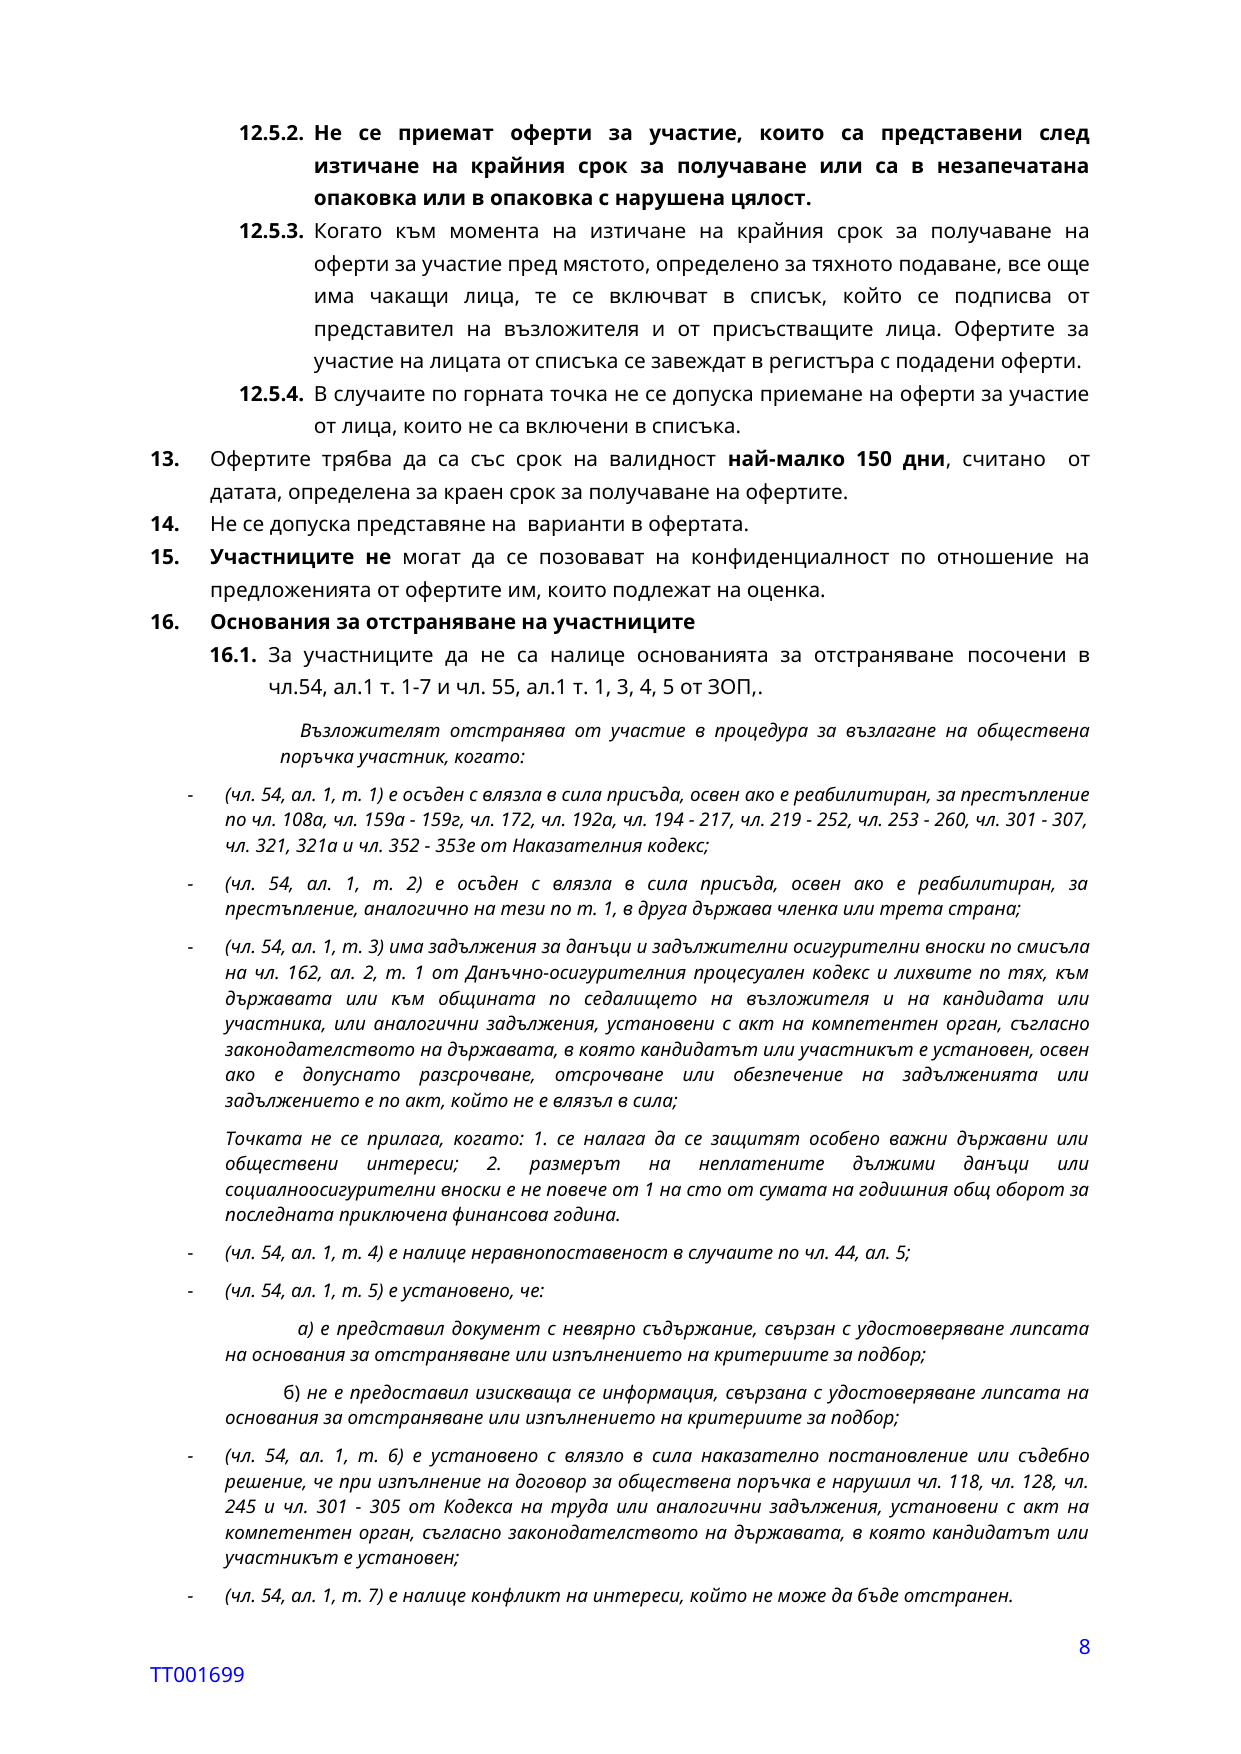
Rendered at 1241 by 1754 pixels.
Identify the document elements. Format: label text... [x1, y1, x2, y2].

list Когато към момента на изтичане на крайния срок за получаване на оферти за участие пред мястото, определено за тяхното подаване, все още има чакащи лица, те се включват в списък, който се подписва от представител на възложителя и от присъстващите лица. Офертите за участие на лицата от списъка се завеждат в регистъра с подадени оферти. [239, 216, 1090, 375]
list Офертите трябва да са със срок на валидност най-малко 150 дни, считано от датата, определена за краен срок за получаване на офертите. [150, 444, 1090, 505]
list б) не е предоставил изискваща се информация, свързана с удостоверяване липсата на основания за отстраняване или изпълнението на критериите за подбор; [225, 1379, 1090, 1430]
list Точката не се прилага, когато: 1. се налага да се защитят особено важни държавни или обществени интереси; 2. размерът на неплатените дължими данъци или социалноосигурителни вноски е не повече от 1 на сто от сумата на годишния общ оборот за последната приключена финансова година. [225, 1125, 1090, 1227]
list (чл. 54, ал. 1, т. 4) е налице неравнопоставеност в случаите по чл. 44, ал. 5; [187, 1239, 1090, 1265]
list (чл. 54, ал. 1, т. 5) е установено, че: [187, 1277, 1090, 1303]
list Не се допуска представяне на варианти в офертата. [150, 509, 1090, 538]
list Не се приемат оферти за участие, които са представени след изтичане на крайния срок за получаване или са в незапечатана опаковка или в опаковка с нарушена цялост. [239, 118, 1090, 212]
list За участниците да не са налице основанията за отстраняване посочени в чл.54, ал.1 т. 1-7 и чл. 55, ал.1 т. 1, 3, 4, 5 от ЗОП,. [209, 640, 1090, 701]
list (чл. 54, ал. 1, т. 6) е установено с влязло в сила наказателно постановление или съдебно решение, че при изпълнение на договор за обществена поръчка е нарушил чл. 118, чл. 128, чл. 245 и чл. 301 - 305 от Кодекса на труда или аналогични задължения, установени с акт на компетентен орган, съгласно законодателството на държавата, в която кандидатът или участникът е установен; [187, 1443, 1090, 1570]
list (чл. 54, ал. 1, т. 3) има задължения за данъци и задължителни осигурителни вноски по смисъла на чл. 162, ал. 2, т. 1 от Данъчно-осигурителния процесуален кодекс и лихвите по тях, към държавата или към общината по седалището на възложителя и на кандидата или участника, или аналогични задължения, установени с акт на компетентен орган, съгласно законодателството на държавата, в която кандидатът или участникът е установен, освен ако е допуснато разсрочване, отсрочване или обезпечение на задълженията или задължението е по акт, който не е влязъл в сила; [187, 934, 1090, 1112]
text Възложителят отстранява от участие в процедура за възлагане на обществена поръчка участник, когато: [280, 718, 1090, 769]
list (чл. 54, ал. 1, т. 7) е налице конфликт на интереси, който не може да бъде отстранен. [187, 1583, 1090, 1608]
list а) е представил документ с невярно съдържание, свързан с удостоверяване липсата на основания за отстраняване или изпълнението на критериите за подбор; [225, 1316, 1090, 1367]
list Основания за отстраняване на участниците [150, 607, 1090, 636]
list (чл. 54, ал. 1, т. 2) е осъден с влязла в сила присъда, освен ако е реабилитиран, за престъпление, аналогично на тези по т. 1, в друга държава членка или трета страна; [187, 870, 1090, 921]
list Участниците не могат да се позовават на конфиденциалност по отношение на предложенията от офертите им, които подлежат на оценка. [150, 542, 1090, 603]
list В случаите по горната точка не се допуска приемане на оферти за участие от лица, които не са включени в списъка. [239, 379, 1090, 440]
list (чл. 54, ал. 1, т. 1) е осъден с влязла в сила присъда, освен ако е реабилитиран, за престъпление по чл. 108а, чл. 159а - 159г, чл. 172, чл. 192а, чл. 194 - 217, чл. 219 - 252, чл. 253 - 260, чл. 301 - 307, чл. 321, 321а и чл. 352 - 353е от Наказателния кодекс; [187, 781, 1090, 858]
